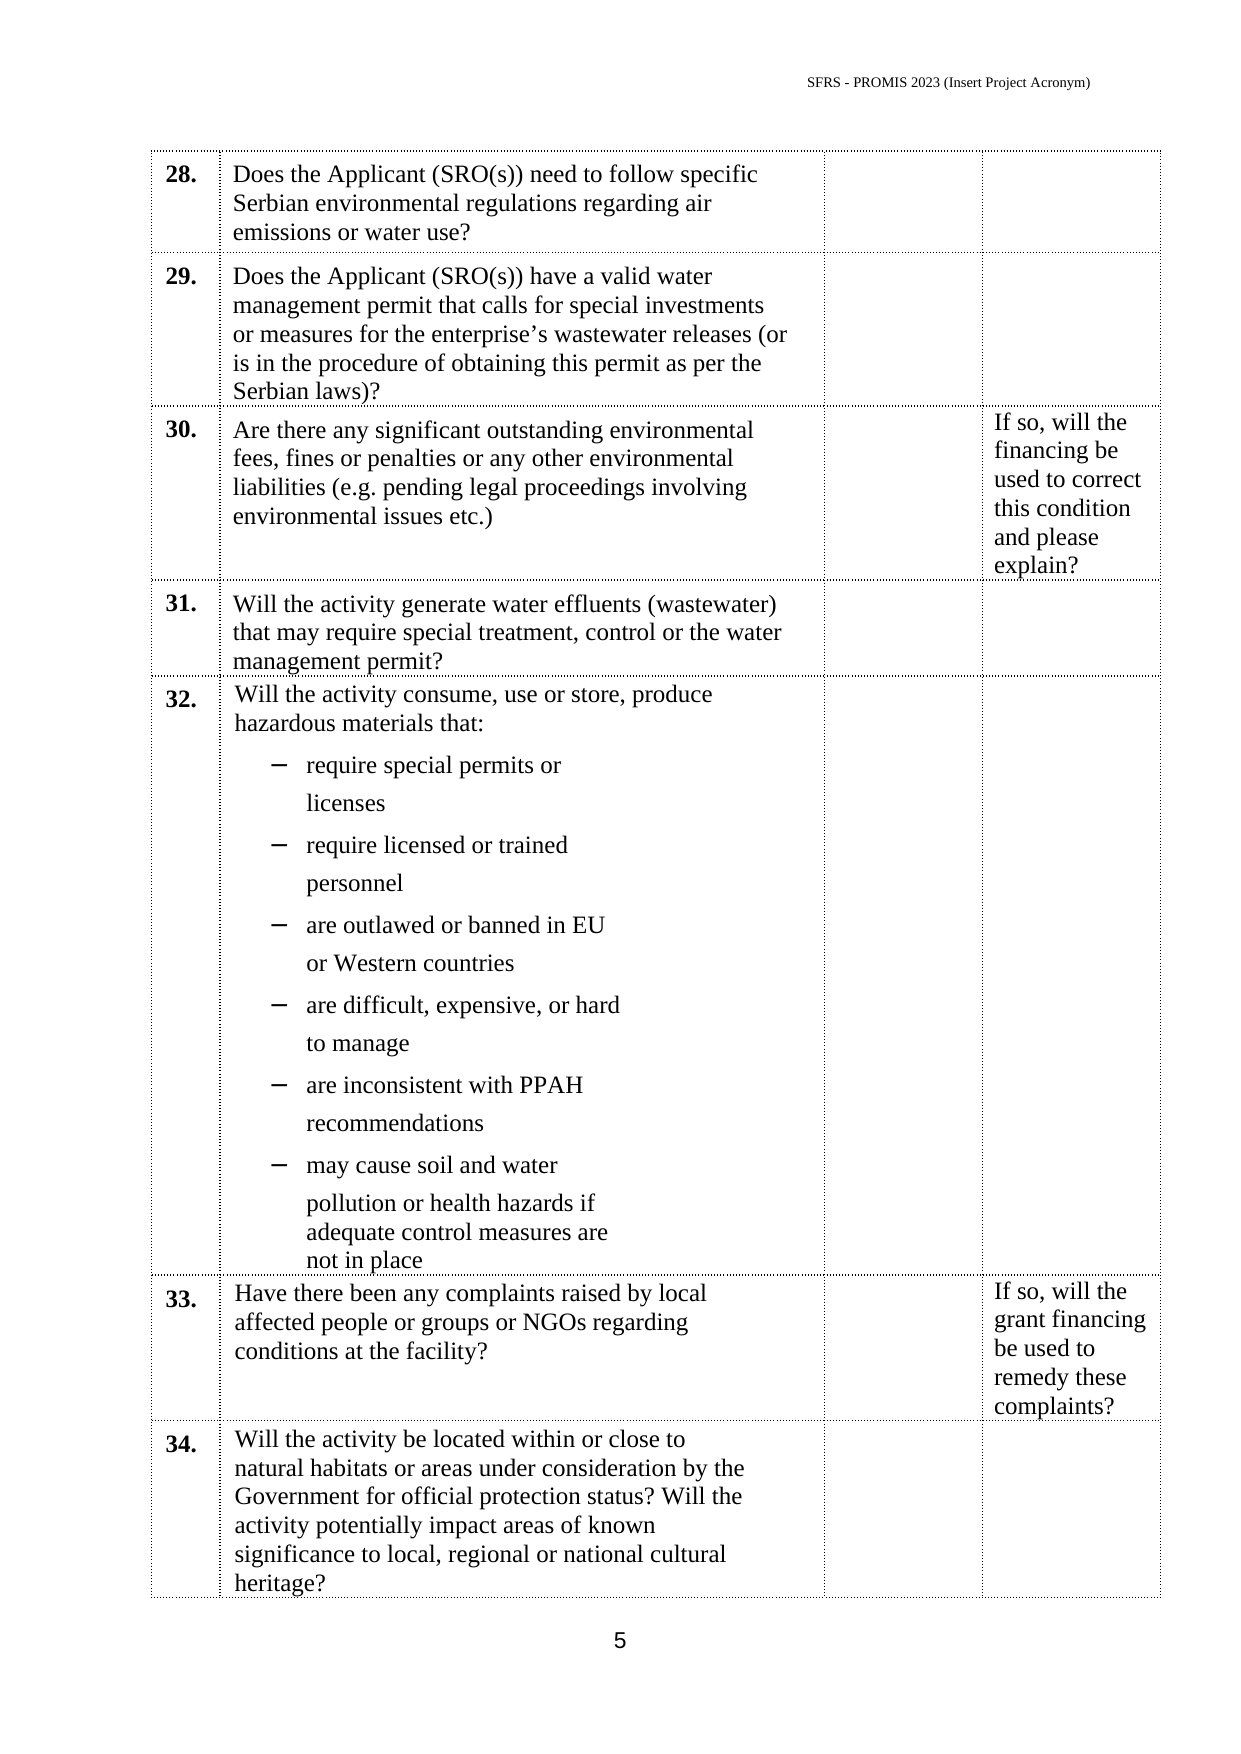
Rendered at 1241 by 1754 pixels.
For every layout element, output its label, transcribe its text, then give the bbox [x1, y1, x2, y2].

table_cell Will the activity consume, use or store, produce hazardous materials that: require special permits or licenses require licensed or trained personnel are outlawed or banned in EU or Western countries are difficult, expensive, or hard to manage are inconsistent with PPAH recommendations may cause soil and water pollution or health hazards if adequate control measures are not in place [220, 675, 824, 1274]
table_cell [825, 1274, 983, 1419]
table_cell Does the Applicant (SRO(s)) need to follow specific Serbian environmental regulations regarding air emissions or water use? [220, 150, 824, 252]
table_cell [983, 579, 1160, 675]
table_cell [983, 252, 1160, 405]
table_cell [825, 252, 983, 405]
table_cell 30. [151, 405, 220, 579]
table_cell 29. [151, 252, 220, 405]
table_cell 32. [151, 675, 220, 1274]
table_cell [983, 675, 1160, 1274]
table_cell [825, 675, 983, 1274]
table_cell [825, 405, 983, 579]
table_cell [825, 579, 983, 675]
table_cell 34. [151, 1420, 220, 1596]
table_cell [983, 1420, 1160, 1596]
table_cell Have there been any complaints raised by local affected people or groups or NGOs regarding conditions at the facility? [220, 1274, 824, 1419]
table_cell 28. [151, 150, 220, 252]
table_cell Will the activity be located within or close to natural habitats or areas under consideration by the Government for official protection status? Will the activity potentially impact areas of known significance to local, regional or national cultural heritage? [220, 1420, 824, 1596]
table_cell Are there any significant outstanding environmental fees, fines or penalties or any other environmental liabilities (e.g. pending legal proceedings involving environmental issues etc.) [220, 405, 824, 579]
table_cell Will the activity generate water effluents (wastewater) that may require special treatment, control or the water management permit? [220, 579, 824, 675]
table_cell [825, 150, 983, 252]
table_cell Does the Applicant (SRO(s)) have a valid water management permit that calls for special investments or measures for the enterprise’s wastewater releases (or is in the procedure of obtaining this permit as per the Serbian laws)? [220, 252, 824, 405]
table_cell 33. [151, 1274, 220, 1419]
table_cell [825, 1420, 983, 1596]
table_cell 31. [151, 579, 220, 675]
table_cell If so, will the financing be used to correct this condition and please explain? [983, 405, 1160, 579]
table_cell [983, 150, 1160, 252]
table_cell If so, will the grant financing be used to remedy these complaints? [983, 1274, 1160, 1419]
